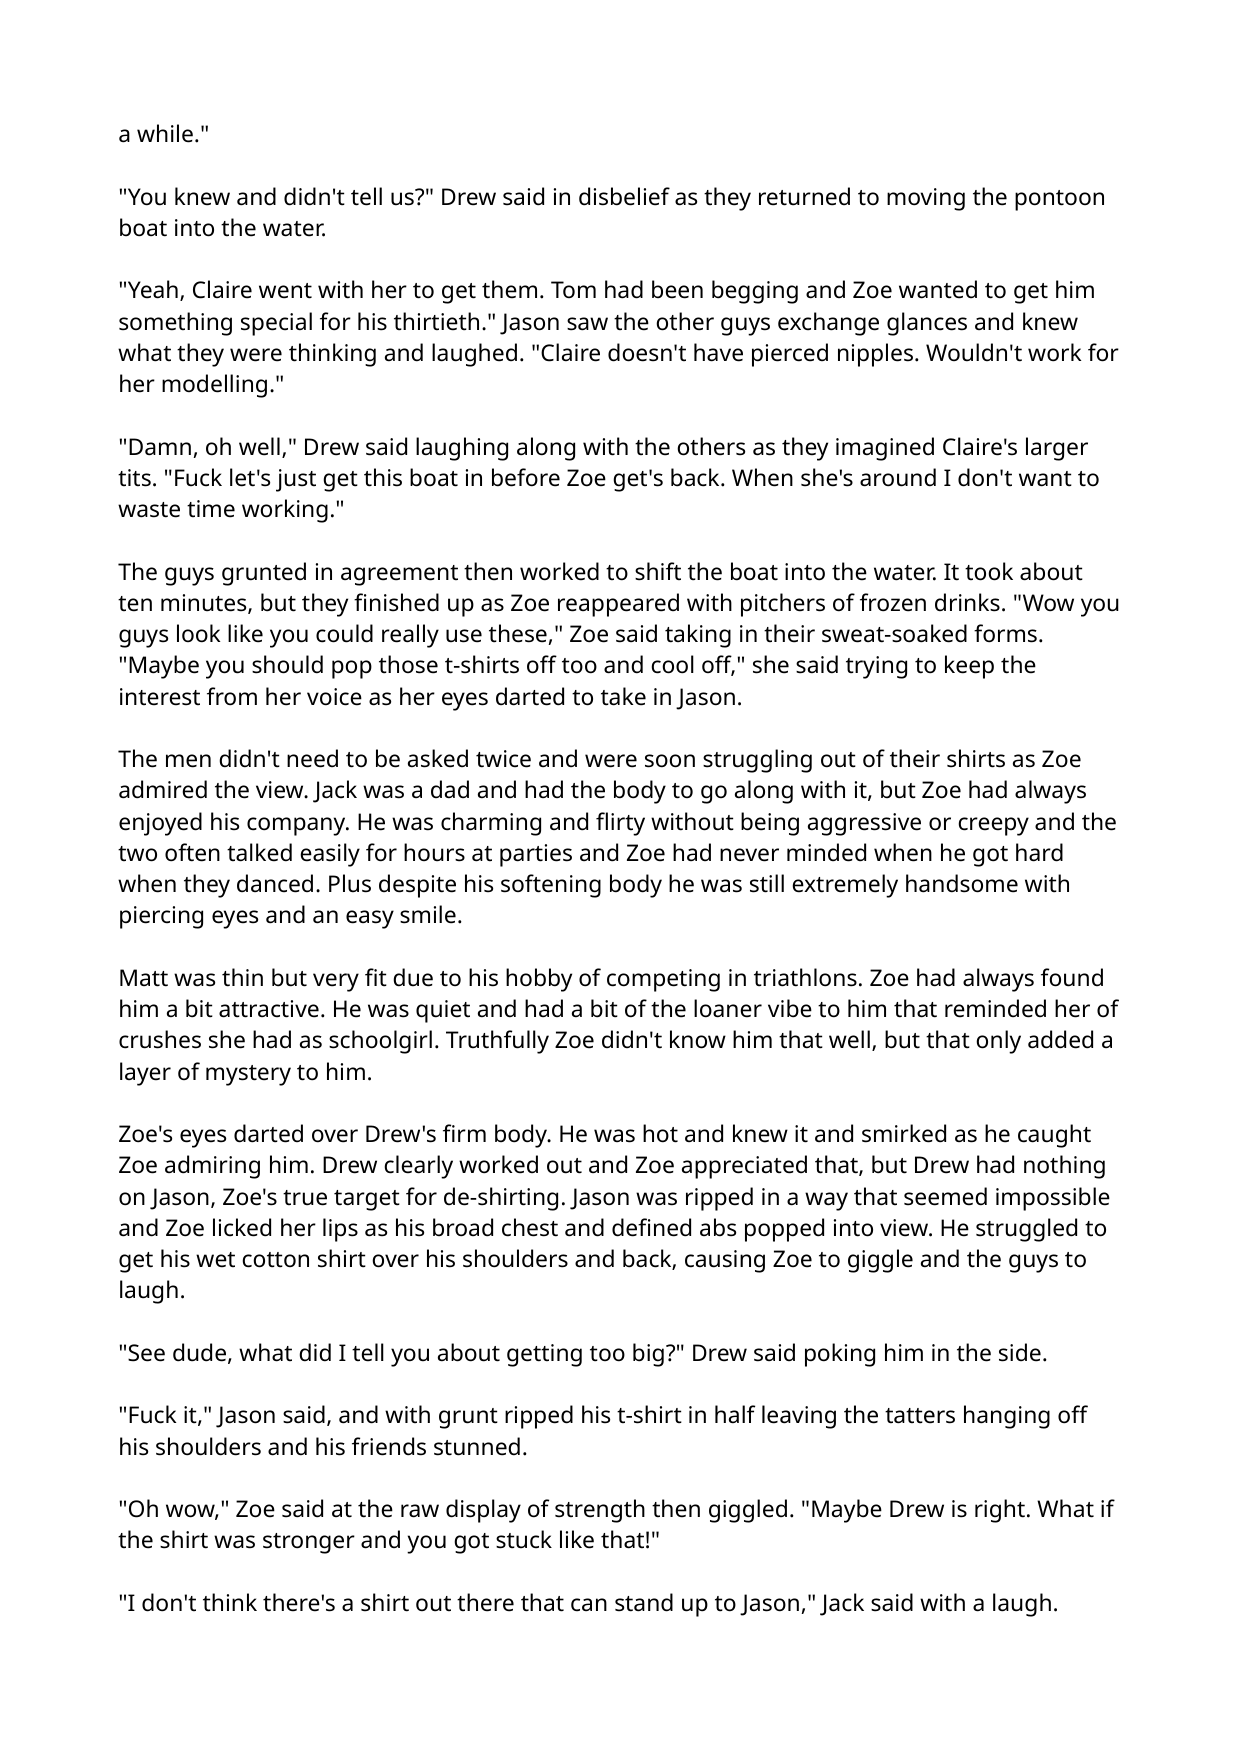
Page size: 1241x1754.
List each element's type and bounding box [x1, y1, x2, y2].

text [118, 118, 1122, 1618]
